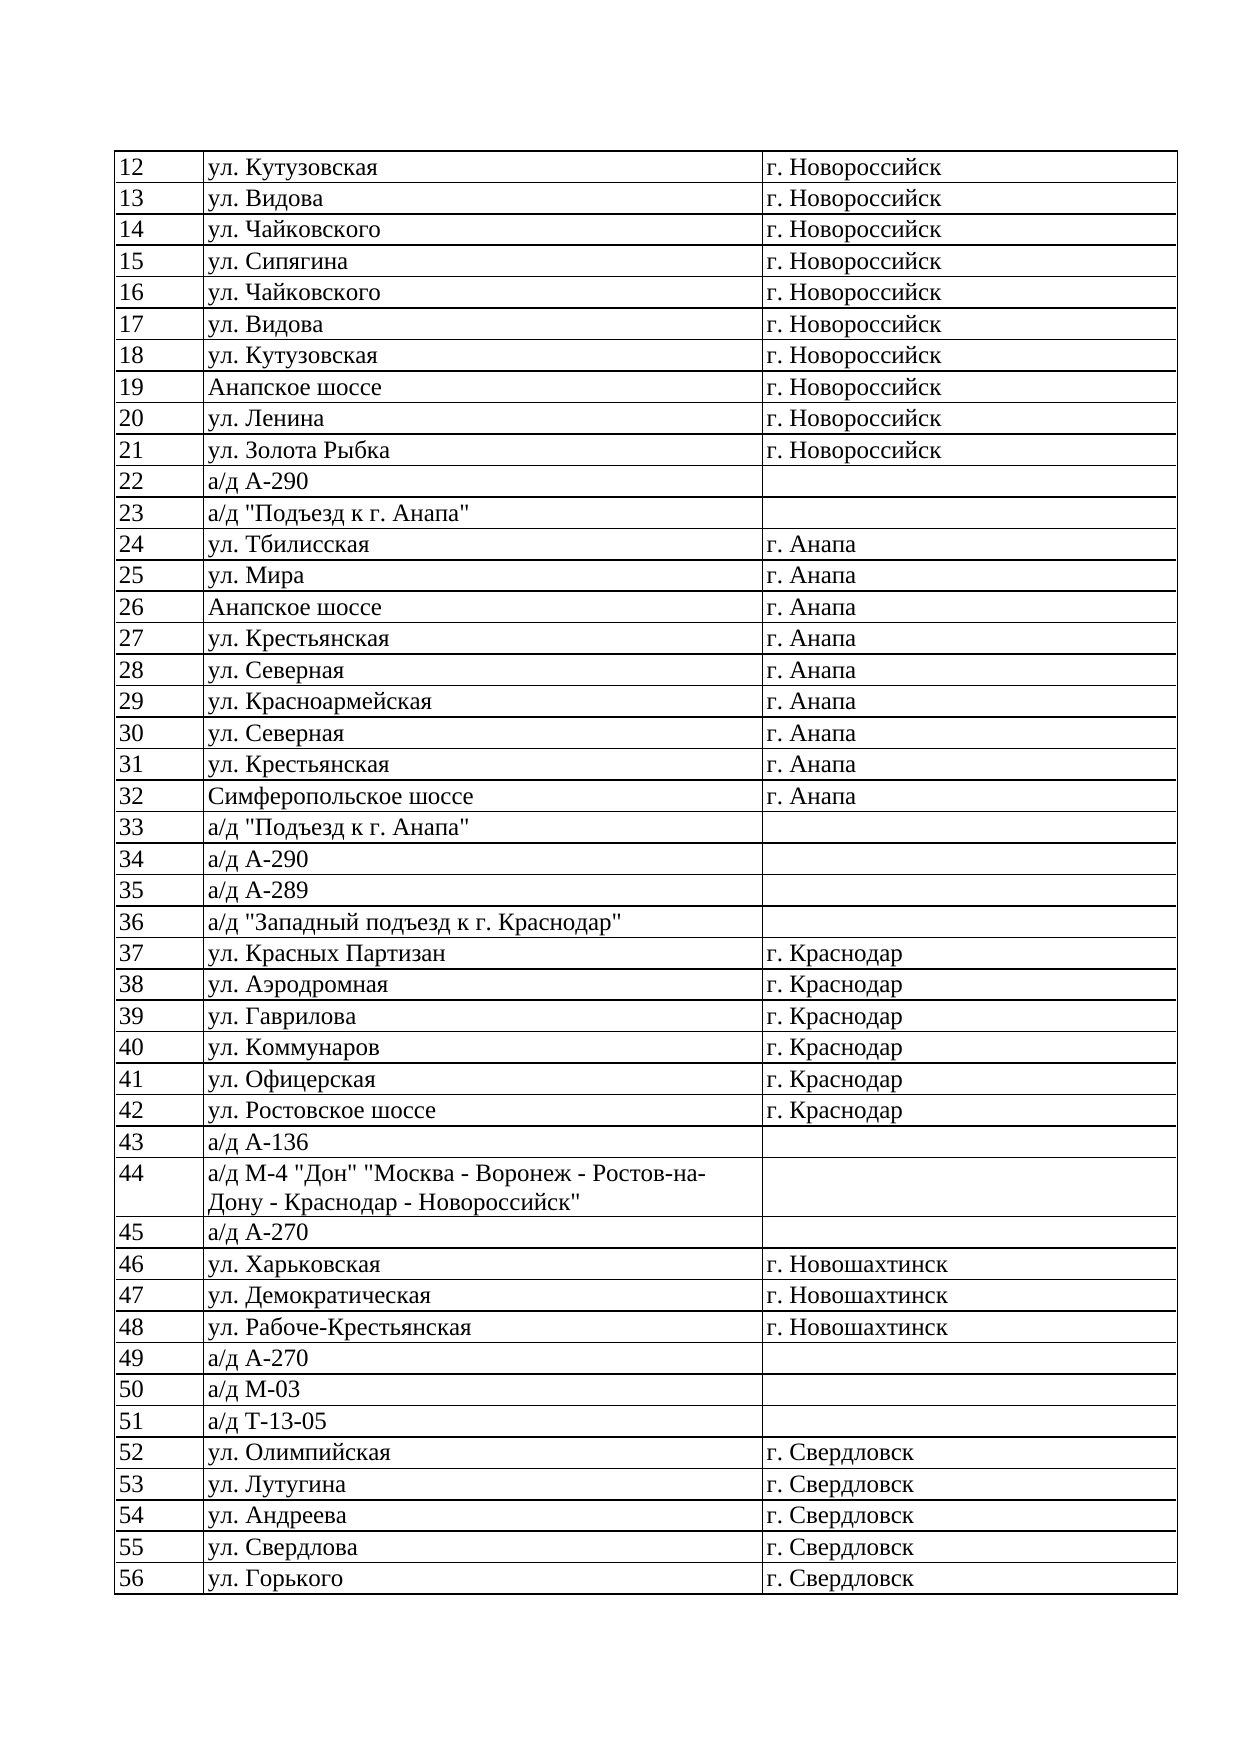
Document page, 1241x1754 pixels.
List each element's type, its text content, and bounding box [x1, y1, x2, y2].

table_cell 16 [115, 277, 203, 307]
table_cell ул. Крестьянская [204, 623, 762, 653]
table_cell 23 [115, 497, 203, 527]
table_cell 26 [115, 591, 203, 622]
table_cell 15 [115, 245, 203, 276]
table_cell ул. Крестьянская [204, 749, 762, 779]
table_cell ул. Гаврилова [204, 1001, 762, 1031]
table_cell 21 [115, 434, 203, 464]
table_cell а/д А-290 [204, 466, 762, 496]
table_cell г. Свердловск [763, 1436, 1177, 1467]
table_cell 17 [115, 308, 203, 339]
table_cell г. Новороссийск [763, 213, 1177, 244]
table_cell 52 [115, 1437, 203, 1467]
table_cell г. Новошахтинск [763, 1279, 1177, 1310]
table_cell ул. Сипягина [204, 246, 762, 276]
table_cell г. Свердловск [763, 1499, 1177, 1530]
table_cell 43 [115, 1126, 203, 1157]
table_cell г. Анапа [763, 559, 1177, 590]
table_cell г. Новошахтинск [763, 1310, 1177, 1342]
table_cell 24 [115, 529, 203, 559]
table_cell г. Анапа [763, 528, 1177, 559]
table_cell ул. Красноармейская [204, 686, 762, 716]
table_cell 47 [115, 1280, 203, 1310]
table_cell ул. Ленина [204, 403, 762, 433]
table_cell 22 [115, 466, 203, 496]
table_cell г. Свердловск [763, 1562, 1177, 1593]
table_cell г. Анапа [763, 653, 1177, 685]
table_cell ул. Демократическая [204, 1280, 762, 1310]
table_cell [763, 905, 1177, 936]
table_cell ул. Рабоче-Крестьянская [204, 1312, 762, 1342]
table_cell 30 [115, 717, 203, 748]
table_cell а/д М-4 "Дон" "Москва - Воронеж - Ростов-на-Дону - Краснодар - Новороссийск" [204, 1158, 762, 1216]
table_cell Анапское шоссе [204, 372, 762, 402]
table_cell 32 [115, 780, 203, 811]
table_cell а/д "Западный подъезд к г. Краснодар" [204, 907, 762, 936]
table_cell [763, 874, 1177, 905]
table_cell 45 [115, 1217, 203, 1247]
table_cell а/д А-289 [204, 875, 762, 905]
table_cell Симферопольское шоссе [204, 781, 762, 811]
table_cell 25 [115, 560, 203, 590]
table_cell ул. Северная [204, 718, 762, 748]
table_cell ул. Горького [204, 1563, 762, 1593]
table_cell г. Анапа [763, 779, 1177, 811]
table_cell 54 [115, 1500, 203, 1530]
table_cell 49 [115, 1343, 203, 1373]
table_cell [763, 842, 1177, 873]
table_cell ул. Андреева [204, 1501, 762, 1530]
table_cell 38 [115, 969, 203, 999]
table_cell ул. Кутузовская [204, 152, 762, 181]
table_cell а/д "Подъезд к г. Анапа" [204, 498, 762, 527]
table_cell 35 [115, 875, 203, 905]
table_cell ул. Мира [204, 561, 762, 590]
table_cell 13 [115, 183, 203, 213]
table_cell ул. Харьковская [204, 1249, 762, 1279]
table_cell 41 [115, 1063, 203, 1094]
table_cell г. Краснодар [763, 1062, 1177, 1094]
table_cell 39 [115, 1000, 203, 1031]
table_cell а/д "Подъезд к г. Анапа" [204, 812, 762, 842]
table_cell 34 [115, 843, 203, 873]
table_cell г. Новороссийск [763, 276, 1177, 307]
table_cell г. Анапа [763, 622, 1177, 653]
table_cell 48 [115, 1311, 203, 1342]
table_cell ул. Ростовское шоссе [204, 1095, 762, 1125]
table_cell г. Новороссийск [763, 402, 1177, 433]
table_cell ул. Аэродромная [204, 970, 762, 999]
table_cell 46 [115, 1248, 203, 1279]
table_cell 36 [115, 906, 203, 936]
table_cell ул. Красных Партизан [204, 938, 762, 968]
table_cell 28 [115, 654, 203, 685]
table_cell [763, 496, 1177, 527]
table_cell ул. Свердлова [204, 1532, 762, 1562]
table_cell г. Краснодар [763, 968, 1177, 999]
table_cell ул. Золота Рыбка [204, 435, 762, 464]
table_cell [763, 1157, 1177, 1216]
table_cell а/д А-290 [204, 844, 762, 873]
table_cell г. Новороссийск [763, 244, 1177, 276]
table_cell 37 [115, 938, 203, 968]
table_cell 53 [115, 1469, 203, 1499]
table_cell г. Новороссийск [763, 152, 1177, 181]
table_cell 42 [115, 1095, 203, 1125]
table_cell 14 [115, 214, 203, 244]
table_cell Анапское шоссе [204, 592, 762, 622]
table_cell а/д Т-13-05 [204, 1406, 762, 1436]
table_cell ул. Олимпийская [204, 1438, 762, 1467]
table_cell г. Новороссийск [763, 339, 1177, 370]
table_cell 40 [115, 1032, 203, 1062]
table_cell ул. Коммунаров [204, 1032, 762, 1062]
table_cell а/д М-03 [204, 1375, 762, 1404]
table_cell ул. Чайковского [204, 215, 762, 244]
table_cell [763, 1342, 1177, 1373]
table_cell а/д А-136 [204, 1127, 762, 1157]
table_cell г. Новошахтинск [763, 1247, 1177, 1279]
table_cell 19 [115, 371, 203, 402]
table_cell г. Новороссийск [763, 370, 1177, 402]
table_cell г. Краснодар [763, 999, 1177, 1031]
table_cell ул. Офицерская [204, 1064, 762, 1094]
table_cell 29 [115, 686, 203, 716]
table_cell г. Свердловск [763, 1530, 1177, 1562]
table_cell 44 [115, 1158, 203, 1216]
table_cell ул. Видова [204, 309, 762, 339]
table_cell [763, 1405, 1177, 1436]
table_cell ул. Кутузовская [204, 340, 762, 370]
table_cell г. Свердловск [763, 1468, 1177, 1499]
table_cell г. Анапа [763, 716, 1177, 748]
table_cell г. Краснодар [763, 936, 1177, 968]
table_cell г. Анапа [763, 590, 1177, 622]
table_cell 18 [115, 340, 203, 370]
table_cell 12 [115, 152, 203, 181]
table_cell 31 [115, 749, 203, 779]
table_cell [763, 1125, 1177, 1157]
table_cell 27 [115, 623, 203, 653]
table_cell ул. Тбилисская [204, 529, 762, 559]
table_cell ул. Лутугина [204, 1469, 762, 1499]
table_cell г. Новороссийск [763, 181, 1177, 213]
table_cell г. Краснодар [763, 1094, 1177, 1125]
table_cell [763, 465, 1177, 496]
table_cell ул. Чайковского [204, 277, 762, 307]
table_cell 51 [115, 1406, 203, 1436]
table_cell а/д А-270 [204, 1217, 762, 1247]
table_cell 20 [115, 403, 203, 433]
table_cell 33 [115, 812, 203, 842]
table_cell 55 [115, 1531, 203, 1562]
table_cell ул. Северная [204, 655, 762, 685]
table_cell [763, 1373, 1177, 1404]
table_cell г. Новороссийск [763, 307, 1177, 339]
table_cell 56 [115, 1563, 203, 1593]
table_cell г. Новороссийск [763, 433, 1177, 464]
table_cell 50 [115, 1374, 203, 1404]
table_cell ул. Видова [204, 183, 762, 213]
table_cell а/д А-270 [204, 1343, 762, 1373]
table_cell [763, 811, 1177, 842]
table_cell [763, 1216, 1177, 1247]
table_cell г. Краснодар [763, 1031, 1177, 1062]
table_cell г. Анапа [763, 748, 1177, 779]
table_cell г. Анапа [763, 685, 1177, 716]
